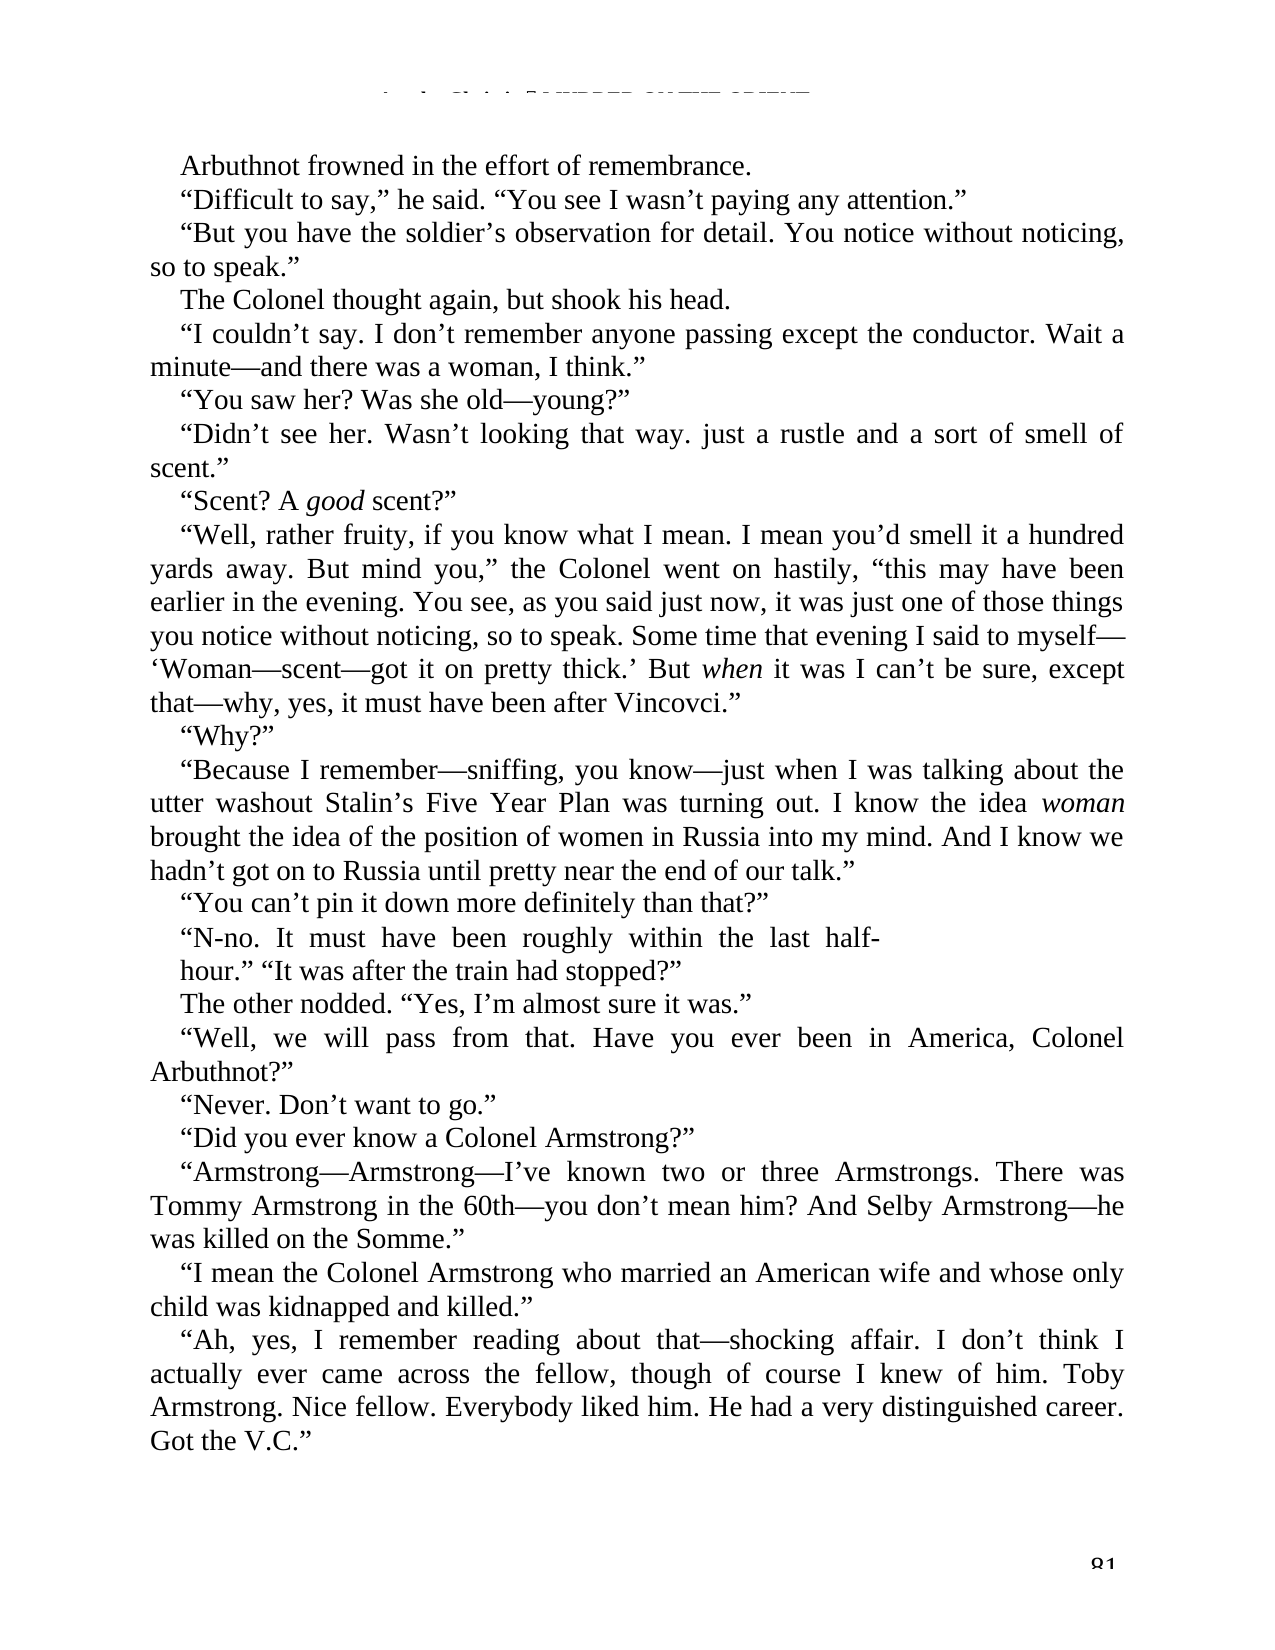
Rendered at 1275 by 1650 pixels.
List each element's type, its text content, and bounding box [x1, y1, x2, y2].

text “Well, we will pass from that. Have you ever been in America, Colonel Arbuthnot?” [150, 1020, 1125, 1087]
text “Didn’t see her. Wasn’t looking that way. just a rustle and a sort of smell of scent.” [150, 417, 1125, 484]
text “But you have the soldier’s observation for detail. You notice without noticing, so to speak.” [150, 215, 1125, 282]
text “Never. Don’t want to go.” [180, 1087, 1137, 1121]
text “N-no. It must have been roughly within the last half-hour.” “It was after the train had stopped?” [180, 920, 881, 987]
text “Did you ever know a Colonel Armstrong?” [180, 1121, 1137, 1154]
text “I mean the Colonel Armstrong who married an American wife and whose only child was kidnapped and killed.” [150, 1255, 1125, 1322]
text “Armstrong—Armstrong—I’ve known two or three Armstrongs. There was Tommy Armstrong in the 60th—you don’t mean him? And Selby Armstrong—he was killed on the Somme.” [150, 1154, 1125, 1255]
text “Because I remember—sniffing, you know—just when I was talking about the utter washout Stalin’s Five Year Plan was turning out. I know the idea woman brought the idea of the position of women in Russia into my mind. And I know we hadn’t got on to Russia until pretty near the end of our talk.” [150, 752, 1125, 886]
text “Ah, yes, I remember reading about that—shocking affair. I don’t think I actually ever came across the fellow, though of course I knew of him. Toby Armstrong. Nice fellow. Everybody liked him. He had a very distinguished career. Got the V.C.” [150, 1322, 1125, 1456]
text “I couldn’t say. I don’t remember anyone passing except the conductor. Wait a minute—and there was a woman, I think.” [150, 316, 1126, 383]
text “Why?” [180, 718, 1137, 752]
text “Well, rather fruity, if you know what I mean. I mean you’d smell it a hundred yards away. But mind you,” the Colonel went on hastily, “this may have been earlier in the evening. You see, as you said just now, it was just one of those things you notice without noticing, so to speak. Some time that evening I said to myself— ‘Woman—scent—got it on pretty thick.’ But when it was I can’t be sure, except that—why, yes, it must have been after Vincovci.” [150, 517, 1125, 718]
text The other nodded. “Yes, I’m almost sure it was.” [180, 987, 1137, 1020]
text “You can’t pin it down more definitely than that?” [180, 886, 1137, 920]
text “Difficult to say,” he said. “You see I wasn’t paying any attention.” [180, 182, 1137, 215]
text Arbuthnot frowned in the effort of remembrance. [180, 148, 1137, 182]
text “Scent? A good scent?” [180, 484, 1137, 517]
text The Colonel thought again, but shook his head. [180, 282, 1137, 316]
text “You saw her? Was she old—young?” [180, 383, 1137, 417]
